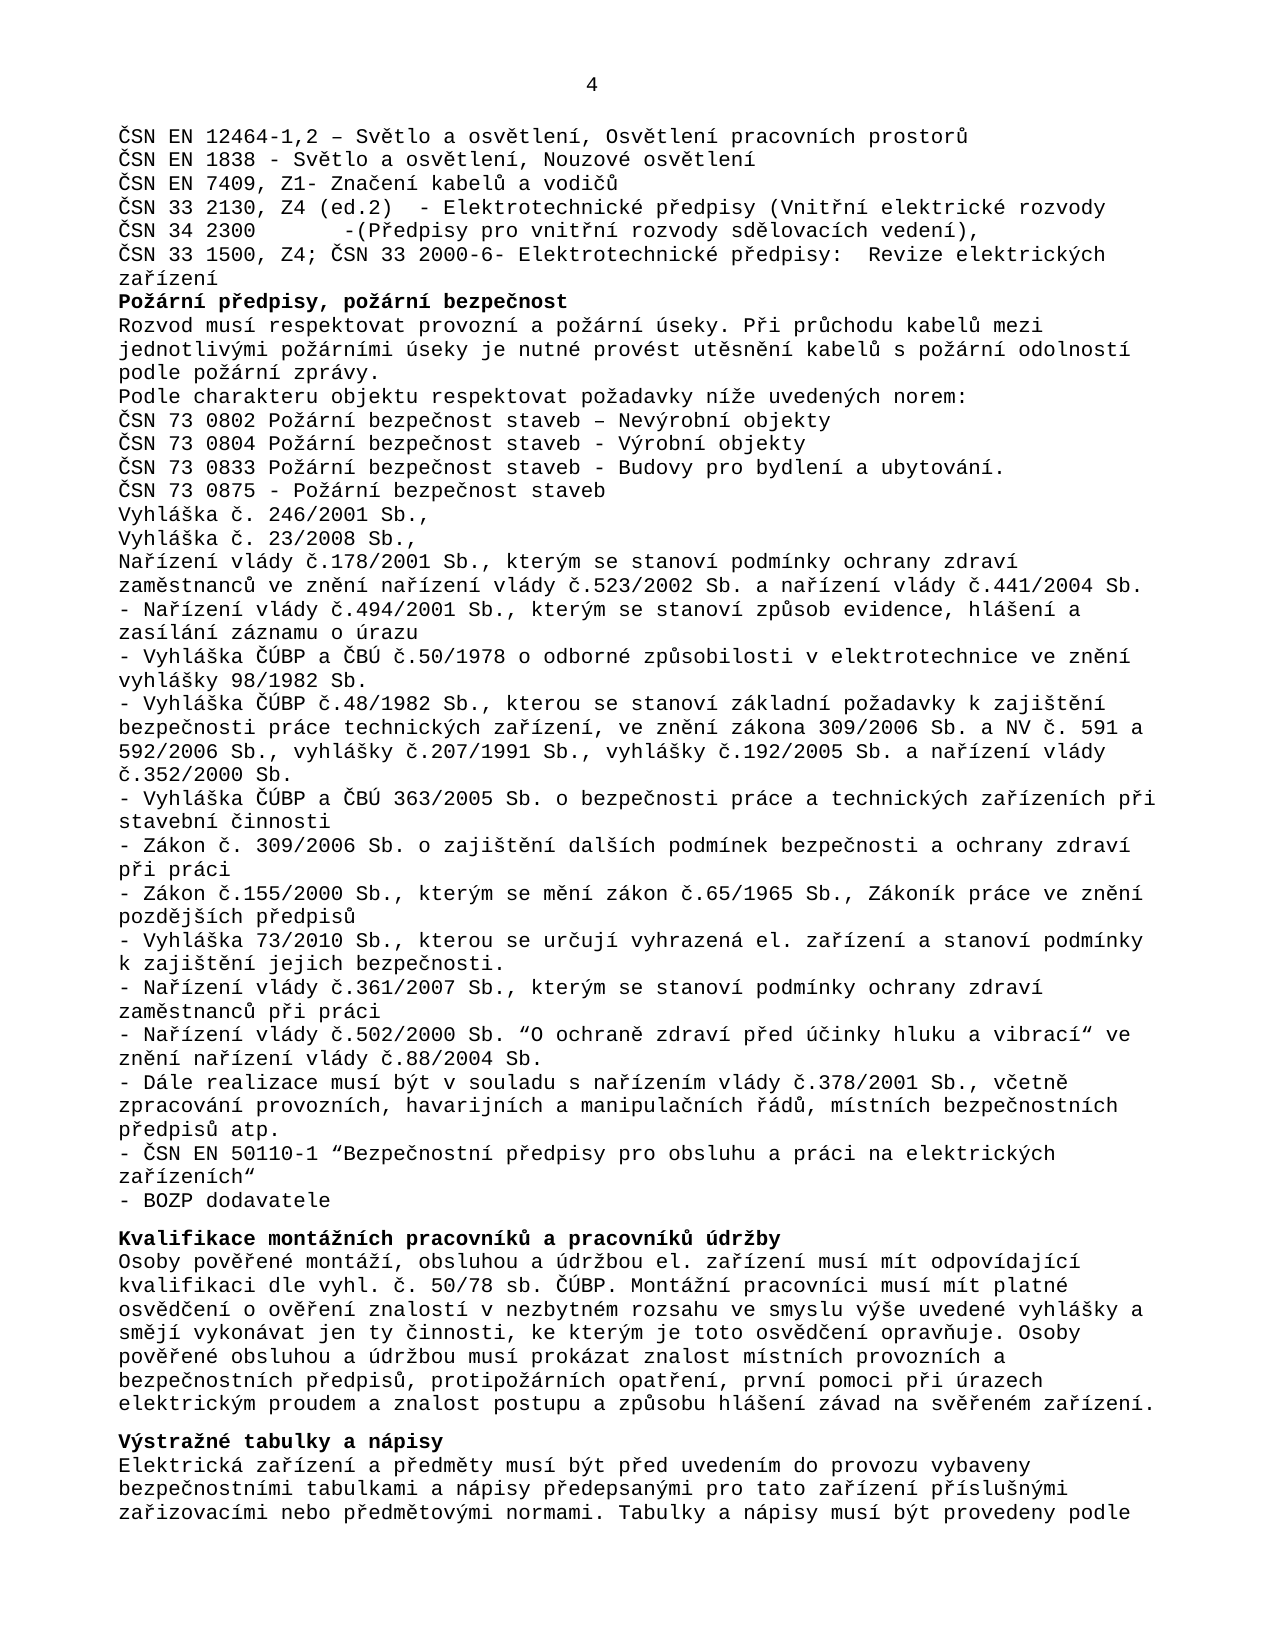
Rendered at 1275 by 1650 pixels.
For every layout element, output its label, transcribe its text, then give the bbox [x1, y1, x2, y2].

text Vyhláška č. 23/2008 Sb., [118, 528, 1167, 551]
text Výstražné tabulky a nápisy [118, 1431, 1167, 1455]
text Podle charakteru objektu respektovat požadavky níže uvedených norem: [118, 386, 1167, 409]
text - Vyhláška 73/2010 Sb., kterou se určují vyhrazená el. zařízení a stanoví podmínky k zajištění jejich bezpečnosti. [118, 930, 1167, 977]
text ČSN 34 2300 -(Předpisy pro vnitřní rozvody sdělovacích vedení), [118, 220, 1167, 244]
text Rozvod musí respektovat provozní a požární úseky. Při průchodu kabelů mezi jednotlivými požárními úseky je nutné provést utěsnění kabelů s požární odolností podle požární zprávy. [118, 315, 1167, 386]
text ČSN EN 1838 - Světlo a osvětlení, Nouzové osvětlení [118, 149, 1167, 173]
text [118, 1455, 1167, 1526]
text - BOZP dodavatele [118, 1190, 1167, 1213]
text Požární předpisy, požární bezpečnost [118, 291, 1167, 315]
text ČSN 73 0802 Požární bezpečnost staveb – Nevýrobní objekty ČSN 73 0804 Požární bezpečnost staveb - Výrobní objekty [118, 409, 1167, 457]
text Nařízení vlády č.178/2001 Sb., kterým se stanoví podmínky ochrany zdraví zaměstnanců ve znění nařízení vlády č.523/2002 Sb. a nařízení vlády č.441/2004 Sb. [118, 551, 1167, 599]
text - Vyhláška ČÚBP a ČBÚ 363/2005 Sb. o bezpečnosti práce a technických zařízeních při stavební činnosti [118, 788, 1167, 835]
text - Nařízení vlády č.502/2000 Sb. “O ochraně zdraví před účinky hluku a vibrací“ ve znění nařízení vlády č.88/2004 Sb. [118, 1024, 1167, 1072]
text - ČSN EN 50110-1 “Bezpečnostní předpisy pro obsluhu a práci na elektrických zařízeních“ [118, 1143, 1167, 1190]
text - Zákon č.155/2000 Sb., kterým se mění zákon č.65/1965 Sb., Zákoník práce ve znění pozdějších předpisů [118, 882, 1167, 930]
text - Nařízení vlády č.361/2007 Sb., kterým se stanoví podmínky ochrany zdraví zaměstnanců při práci [118, 977, 1167, 1024]
text Vyhláška č. 246/2001 Sb., [118, 504, 1167, 528]
text ČSN 33 2130, Z4 (ed.2) - Elektrotechnické předpisy (Vnitřní elektrické rozvody [118, 197, 1167, 220]
text ČSN EN 7409, Z1- Značení kabelů a vodičů [118, 173, 1167, 197]
text ČSN 73 0833 Požární bezpečnost staveb - Budovy pro bydlení a ubytování. ČSN 73 0875 - Požární bezpečnost staveb [118, 457, 1167, 504]
text - Vyhláška ČÚBP č.48/1982 Sb., kterou se stanoví základní požadavky k zajištění bezpečnosti práce technických zařízení, ve znění zákona 309/2006 Sb. a NV č. 592/2006 Sb., vyhlášky č.207/1991 Sb., vyhlášky č.192/2005 Sb. a nařízení vlády č.352/2000 Sb. [118, 693, 1167, 788]
text - Zákon č. 309/2006 Sb. o zajištění dalších podmínek bezpečnosti a ochrany zdraví při práci [118, 835, 1167, 882]
text ČSN EN 12464-1,2 – Světlo a osvětlení, Osvětlení pracovních prostorů [118, 126, 1167, 149]
text Kvalifikace montážních pracovníků a pracovníků údržby [118, 1228, 1167, 1251]
text - Nařízení vlády č.494/2001 Sb., kterým se stanoví způsob evidence, hlášení a zasílání záznamu o úrazu [118, 599, 1167, 646]
text - Vyhláška ČÚBP a ČBÚ č.50/1978 o odborné způsobilosti v elektrotechnice ve znění vyhlášky 98/1982 Sb. [118, 646, 1167, 693]
text Osoby pověřené montáží, obsluhou a údržbou el. zařízení musí mít odpovídající kvalifikaci dle vyhl. č. 50/78 sb. ČÚBP. Montážní pracovníci musí mít platné osvědčení o ověření znalostí v nezbytném rozsahu ve smyslu výše uvedené vyhlášky a smějí vykonávat jen ty činnosti, ke kterým je toto osvědčení opravňuje. Osoby pověřené obsluhou a údržbou musí prokázat znalost místních provozních a bezpečnostních předpisů, protipožárních opatření, první pomoci při úrazech elektrickým proudem a znalost postupu a způsobu hlášení závad na svěřeném zařízení. [118, 1251, 1167, 1417]
text ČSN 33 1500, Z4; ČSN 33 2000-6- Elektrotechnické předpisy: Revize elektrických zařízení [118, 244, 1167, 291]
text - Dále realizace musí být v souladu s nařízením vlády č.378/2001 Sb., včetně zpracování provozních, havarijních a manipulačních řádů, místních bezpečnostních předpisů atp. [118, 1072, 1167, 1143]
